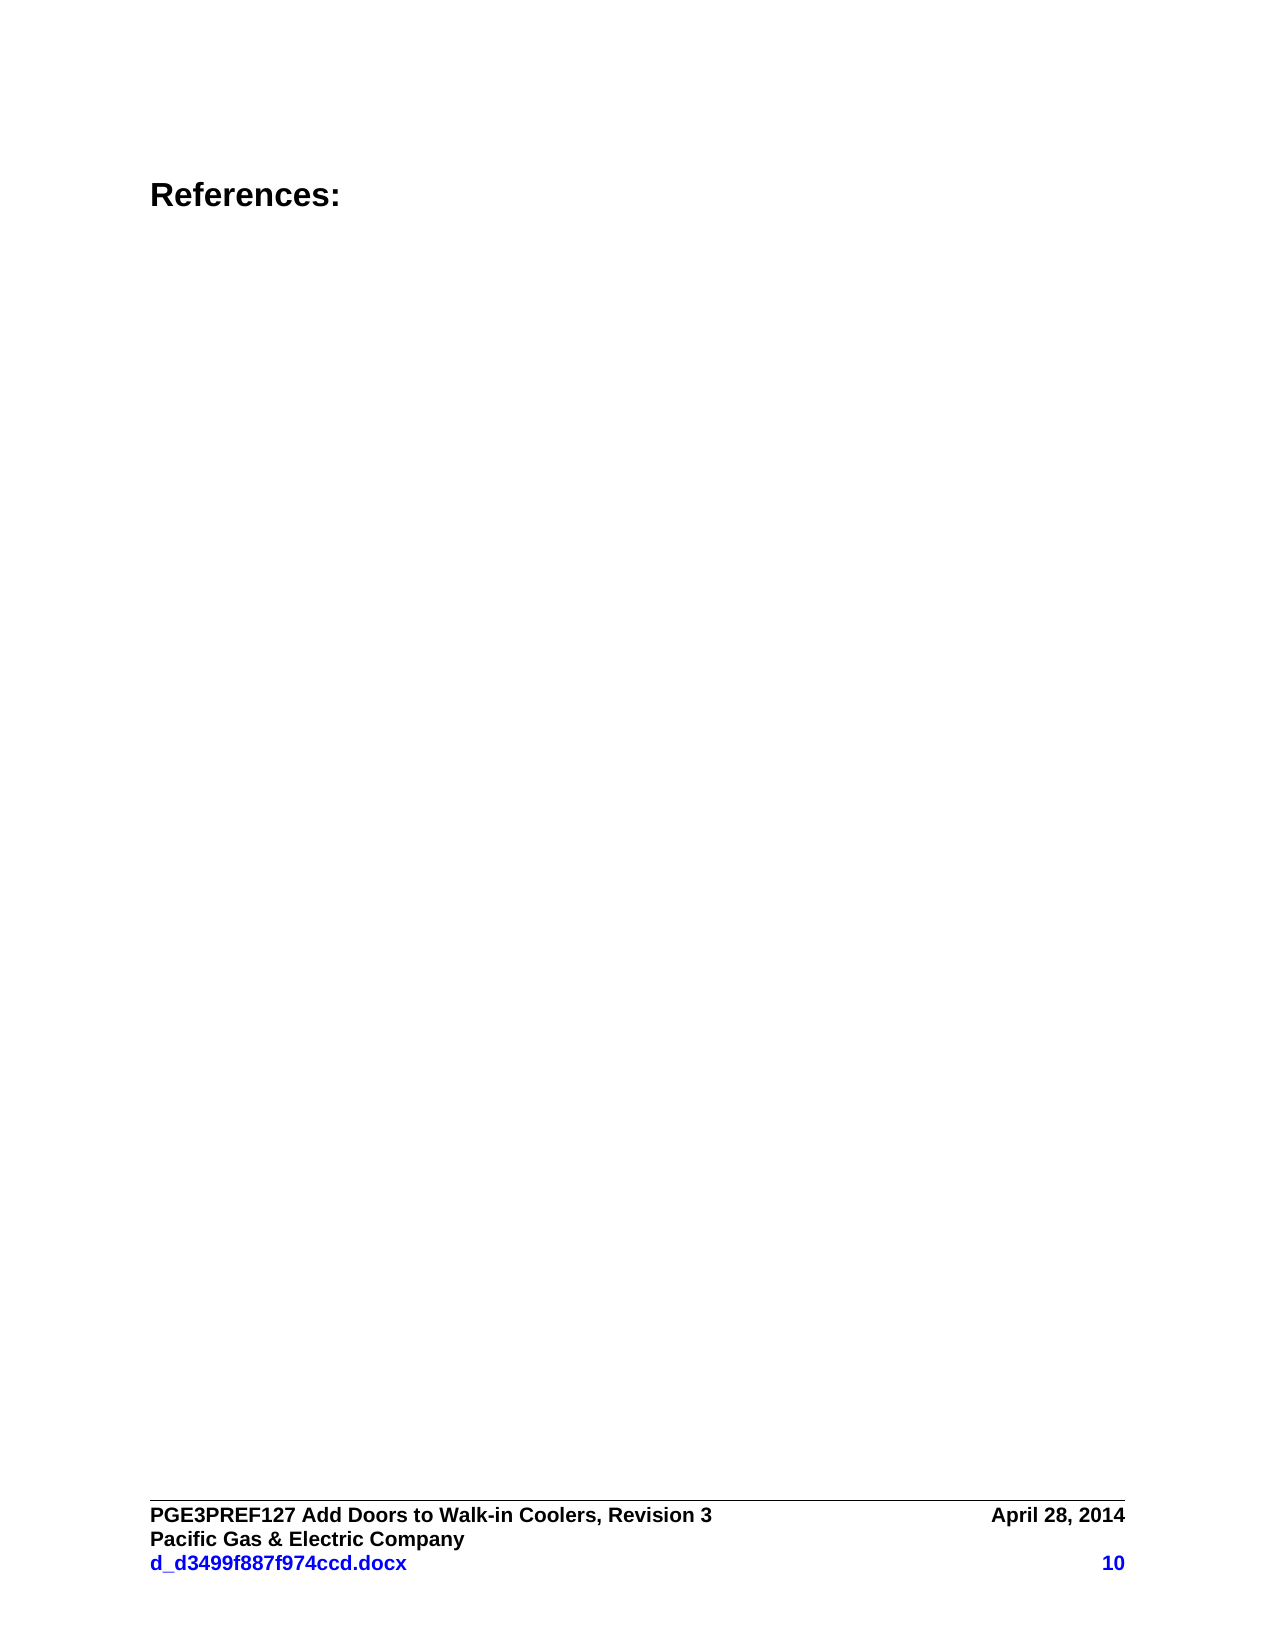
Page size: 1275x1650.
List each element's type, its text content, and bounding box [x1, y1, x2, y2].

subtitle References: [150, 175, 1125, 213]
